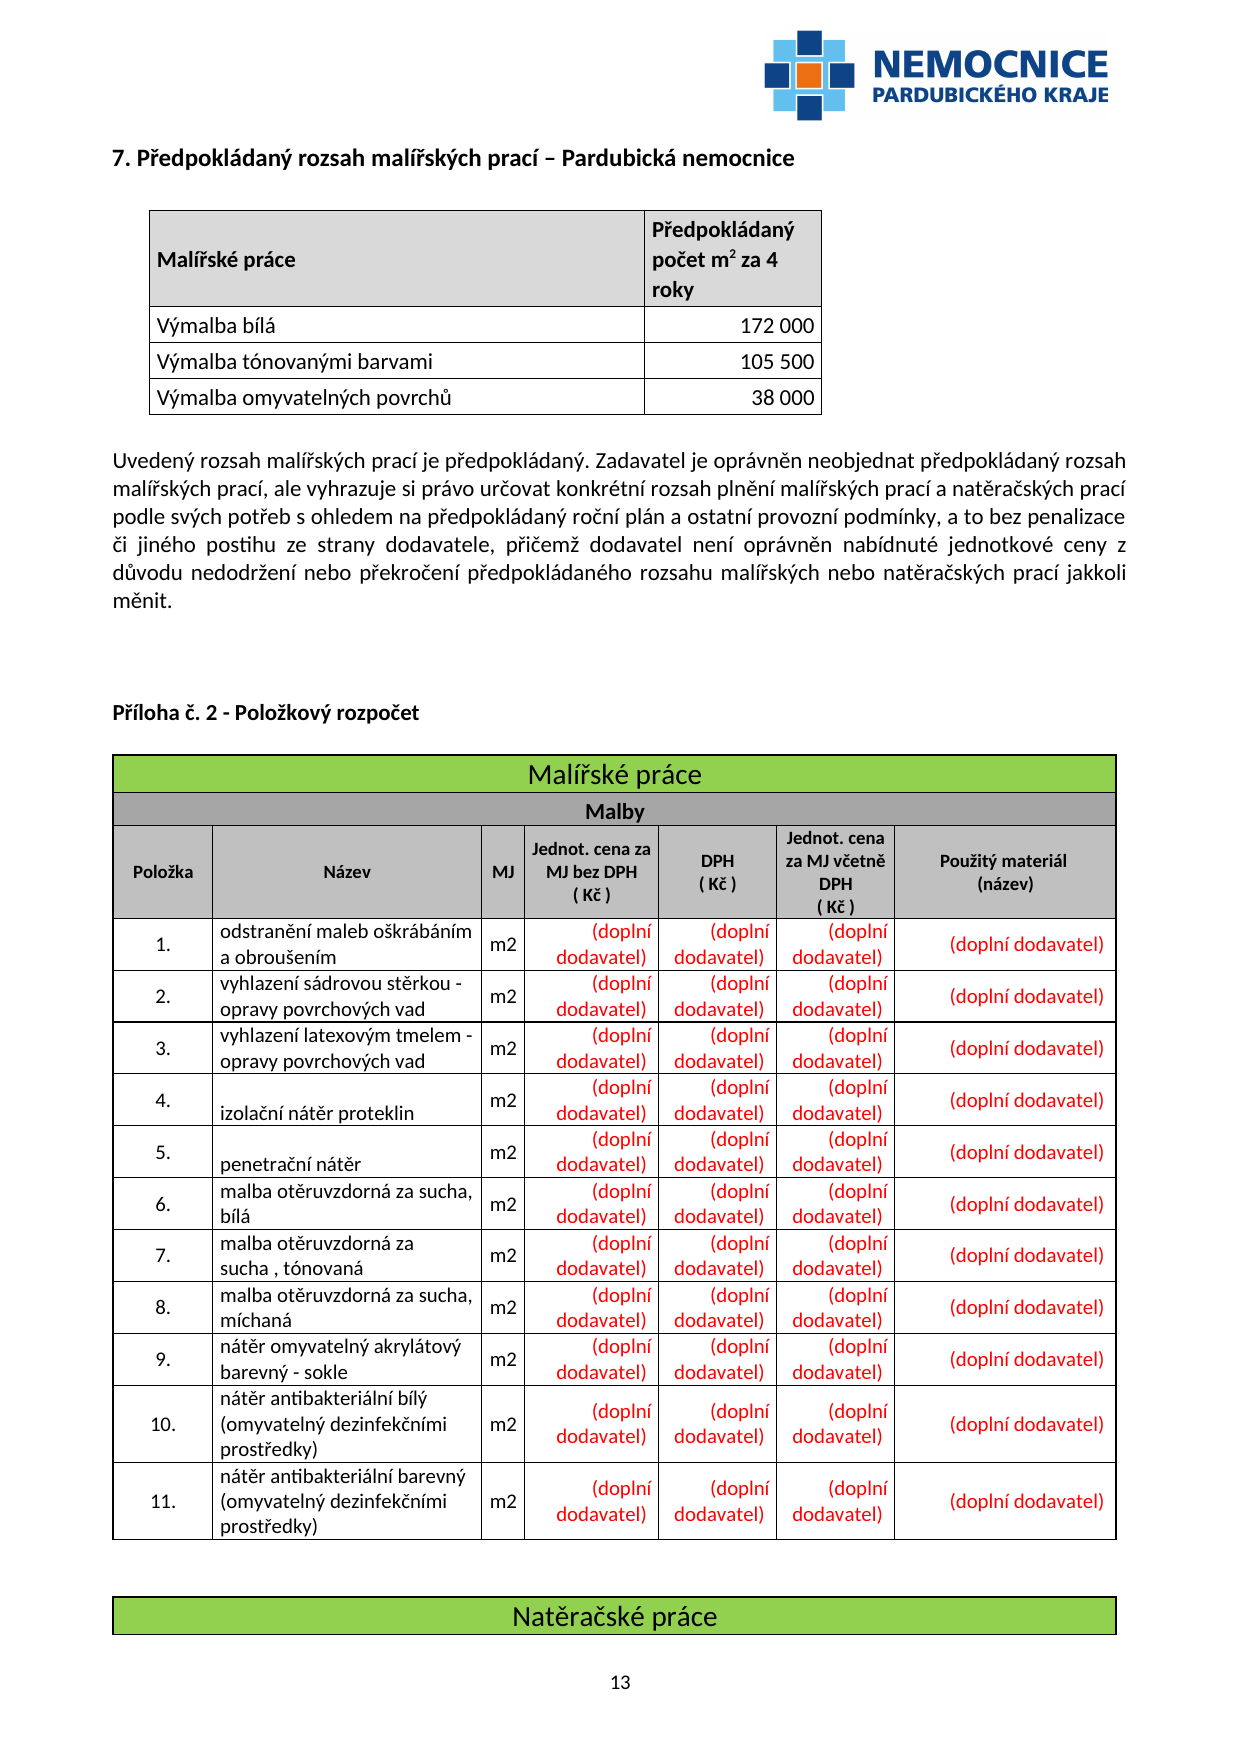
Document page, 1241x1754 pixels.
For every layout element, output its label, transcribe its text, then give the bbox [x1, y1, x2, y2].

table_cell m2 [482, 1178, 524, 1229]
table_cell (doplní dodavatel) [525, 1463, 658, 1539]
table_cell (doplní dodavatel) [777, 919, 894, 969]
table_cell (doplní dodavatel) [895, 1230, 1115, 1281]
table_cell Jednot. cena za MJ včetně DPH ( Kč ) [777, 826, 894, 918]
table_cell (doplní dodavatel) [525, 971, 658, 1021]
table_cell nátěr antibakteriální bílý (omyvatelný dezinfekčními prostředky) [213, 1386, 481, 1462]
table_cell 5. [114, 1126, 212, 1177]
table_cell (doplní dodavatel) [525, 1023, 658, 1073]
table_cell (doplní dodavatel) [659, 1463, 776, 1539]
table_cell vyhlazení latexovým tmelem - opravy povrchových vad [213, 1023, 481, 1073]
table_cell malba otěruvzdorná za sucha, bílá [213, 1178, 481, 1229]
table_cell (doplní dodavatel) [525, 1334, 658, 1384]
table_cell m2 [482, 1386, 524, 1462]
table_cell 9. [114, 1334, 212, 1384]
table_cell (doplní dodavatel) [895, 1282, 1115, 1333]
table_cell (doplní dodavatel) [659, 1334, 776, 1384]
table_cell malba otěruvzdorná za sucha , tónovaná [213, 1230, 481, 1281]
table_cell m2 [482, 1230, 524, 1281]
table_cell (doplní dodavatel) [777, 1463, 894, 1539]
table_cell 105 500 [645, 343, 821, 378]
table_cell Použitý materiál (název) [895, 826, 1115, 918]
table_cell (doplní dodavatel) [659, 1386, 776, 1462]
table_cell (doplní dodavatel) [895, 1386, 1115, 1462]
table_cell (doplní dodavatel) [777, 1334, 894, 1384]
table_cell (doplní dodavatel) [777, 1074, 894, 1125]
table_cell (doplní dodavatel) [895, 1178, 1115, 1229]
table_cell (doplní dodavatel) [525, 919, 658, 969]
table_cell vyhlazení sádrovou stěrkou - opravy povrchových vad [213, 971, 481, 1021]
table_cell Výmalba omyvatelných povrchů [150, 379, 644, 414]
table_header Malířské práce [114, 756, 1115, 792]
table_header Předpokládaný počet m2 za 4 roky [645, 211, 821, 306]
table_cell (doplní dodavatel) [525, 1126, 658, 1177]
table_cell (doplní dodavatel) [659, 1023, 776, 1073]
table_cell m2 [482, 1023, 524, 1073]
table_cell m2 [482, 1463, 524, 1539]
subtitle 7. Předpokládaný rozsah malířských prací – Pardubická nemocnice [112, 142, 1128, 172]
table_cell Položka [114, 826, 212, 918]
table_cell (doplní dodavatel) [777, 1282, 894, 1333]
table_cell (doplní dodavatel) [659, 1230, 776, 1281]
table_cell 6. [114, 1178, 212, 1229]
table_cell 8. [114, 1282, 212, 1333]
table_cell (doplní dodavatel) [659, 1178, 776, 1229]
table_cell (doplní dodavatel) [777, 1386, 894, 1462]
table_cell (doplní dodavatel) [895, 971, 1115, 1021]
table_cell izolační nátěr proteklin [213, 1074, 481, 1125]
text Uvedený rozsah malířských prací je předpokládaný. Zadavatel je oprávněn neobjednat předpokládaný rozsah malířských prací, ale vyhrazuje si právo určovat konkrétní rozsah plnění malířských prací a natěračských prací podle svých potřeb s ohledem na předpokládaný roční plán a ostatní provozní podmínky, a to bez penalizace či jiného postihu ze strany dodavatele, přičemž dodavatel není oprávněn nabídnuté jednotkové ceny z důvodu nedodržení nebo překročení předpokládaného rozsahu malířských nebo natěračských prací jakkoli měnit. [112, 446, 1128, 614]
table_cell m2 [482, 1074, 524, 1125]
table_cell (doplní dodavatel) [895, 1126, 1115, 1177]
table_cell (doplní dodavatel) [659, 1126, 776, 1177]
table_cell Výmalba bílá [150, 307, 644, 342]
table_cell (doplní dodavatel) [525, 1282, 658, 1333]
table_cell 11. [114, 1463, 212, 1539]
table_header Natěračské práce [114, 1598, 1115, 1634]
table_cell 4. [114, 1074, 212, 1125]
table_cell (doplní dodavatel) [777, 1178, 894, 1229]
table_cell (doplní dodavatel) [895, 919, 1115, 969]
table_header Malířské práce [150, 211, 644, 306]
table_cell 10. [114, 1386, 212, 1462]
table_cell (doplní dodavatel) [777, 1126, 894, 1177]
table_cell Název [213, 826, 481, 918]
table_cell (doplní dodavatel) [895, 1023, 1115, 1073]
table_cell (doplní dodavatel) [777, 1023, 894, 1073]
table_cell 3. [114, 1023, 212, 1073]
table_cell penetrační nátěr [213, 1126, 481, 1177]
table_cell 1. [114, 919, 212, 969]
table_cell m2 [482, 919, 524, 969]
table_cell m2 [482, 1334, 524, 1384]
table_cell Malby [114, 793, 1115, 825]
table_cell (doplní dodavatel) [777, 971, 894, 1021]
table_cell m2 [482, 971, 524, 1021]
table_cell DPH ( Kč ) [659, 826, 776, 918]
table_cell 2. [114, 971, 212, 1021]
table_cell (doplní dodavatel) [525, 1386, 658, 1462]
table_cell (doplní dodavatel) [525, 1230, 658, 1281]
table_cell m2 [482, 1282, 524, 1333]
table_cell Jednot. cena za MJ bez DPH ( Kč ) [525, 826, 658, 918]
table_cell (doplní dodavatel) [659, 919, 776, 969]
text Příloha č. 2 - Položkový rozpočet [112, 698, 1128, 726]
table_cell (doplní dodavatel) [895, 1074, 1115, 1125]
table_cell (doplní dodavatel) [895, 1334, 1115, 1384]
table_cell MJ [482, 826, 524, 918]
table_cell 38 000 [645, 379, 821, 414]
table_cell (doplní dodavatel) [659, 1074, 776, 1125]
picture [763, 29, 1108, 122]
table_cell (doplní dodavatel) [525, 1178, 658, 1229]
table_cell nátěr omyvatelný akrylátový barevný - sokle [213, 1334, 481, 1384]
table_cell malba otěruvzdorná za sucha, míchaná [213, 1282, 481, 1333]
table_cell 172 000 [645, 307, 821, 342]
table_cell odstranění maleb oškrábáním a obroušením [213, 919, 481, 969]
table_cell (doplní dodavatel) [659, 971, 776, 1021]
table_cell 7. [114, 1230, 212, 1281]
table_cell (doplní dodavatel) [895, 1463, 1115, 1539]
table_cell (doplní dodavatel) [659, 1282, 776, 1333]
table_cell (doplní dodavatel) [525, 1074, 658, 1125]
table_cell (doplní dodavatel) [777, 1230, 894, 1281]
table_cell Výmalba tónovanými barvami [150, 343, 644, 378]
table_cell m2 [482, 1126, 524, 1177]
table_cell nátěr antibakteriální barevný (omyvatelný dezinfekčními prostředky) [213, 1463, 481, 1539]
